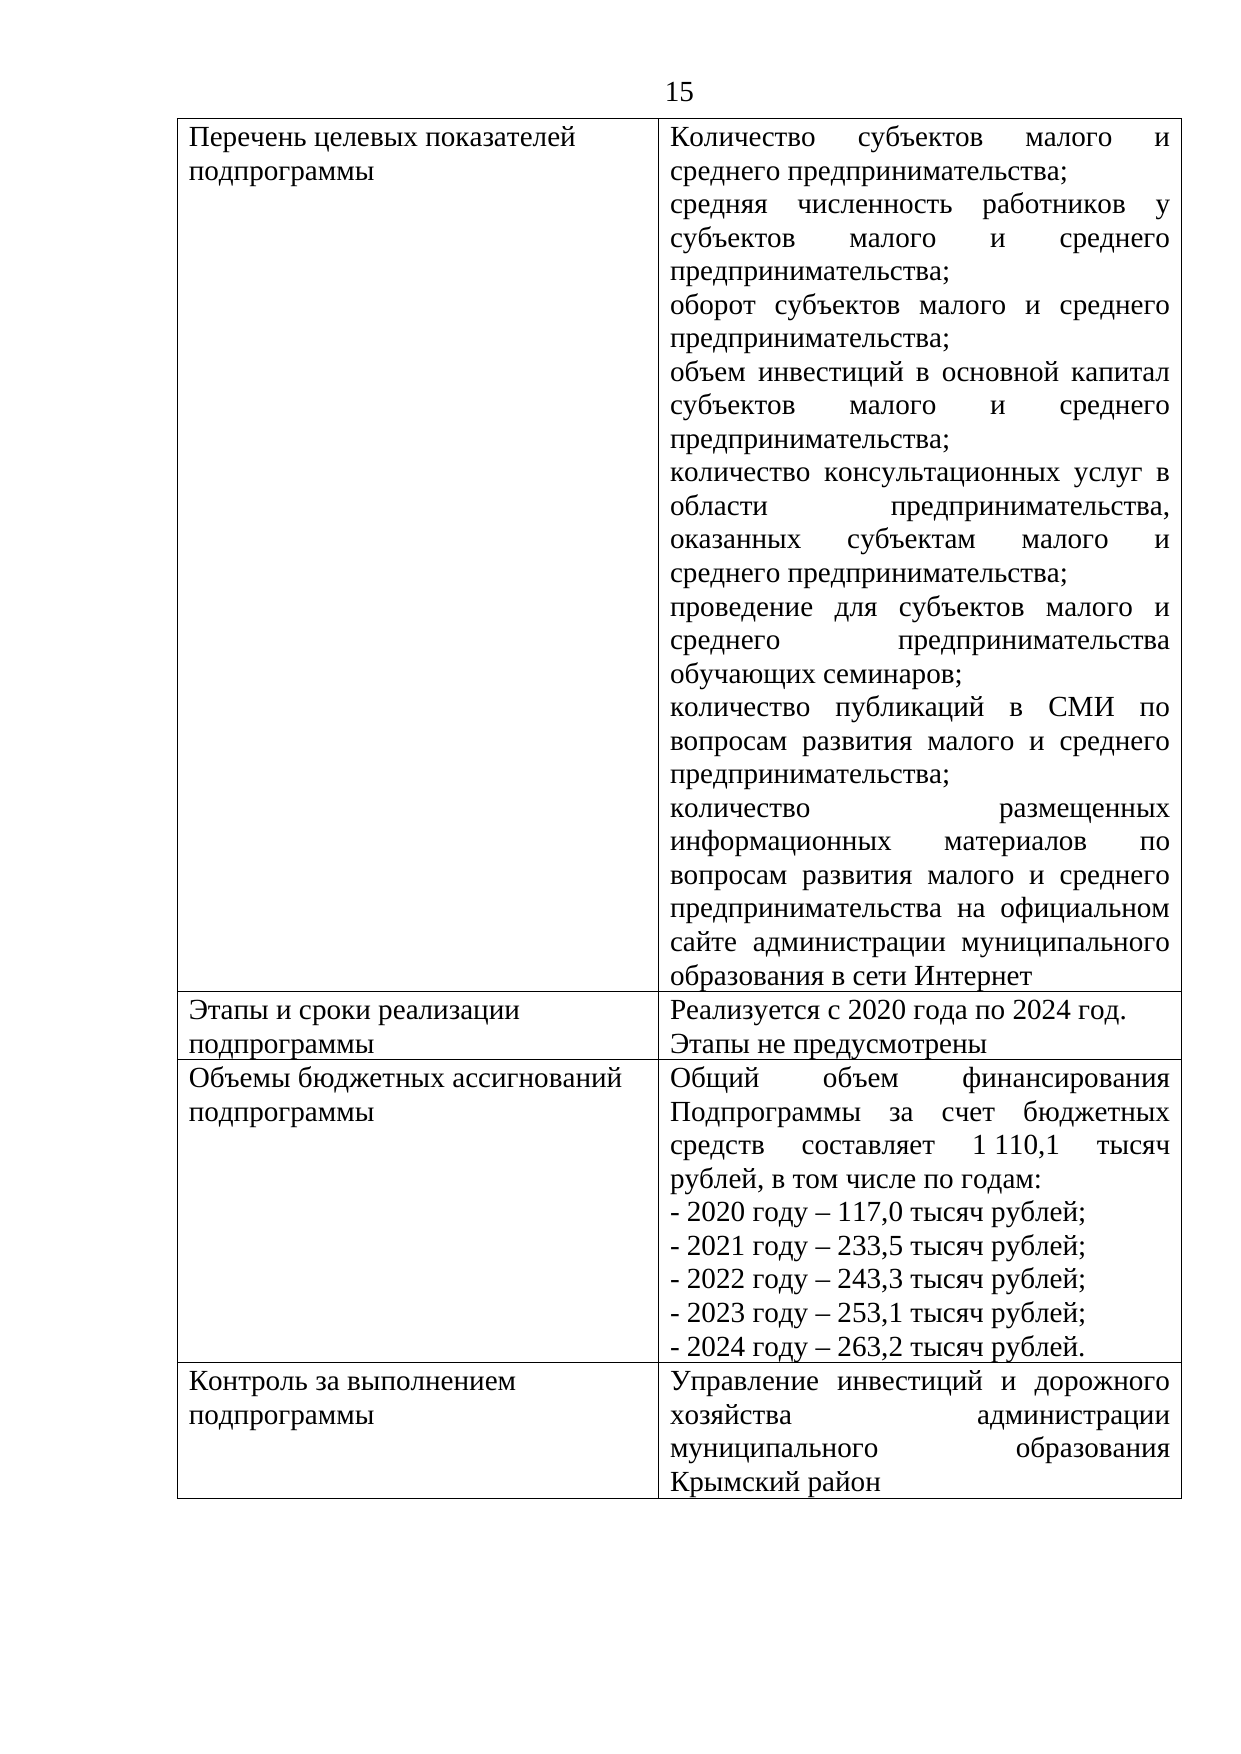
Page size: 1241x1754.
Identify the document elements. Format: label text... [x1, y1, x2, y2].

table_cell Контроль за выполнением подпрограммы [178, 1363, 658, 1497]
table_cell Общий объем финансирования Подпрограммы за счет бюджетных средств составляет 1 110,1 тысяч рублей, в том числе по годам: - 2020 году – 117,0 тысяч рублей; - 2021 году – 233,5 тысяч рублей; - 2022 году – 243,3 тысяч рублей; - 2023 году – 253,1 тысяч рублей; - 2024 году – 263,2 тысяч рублей. [659, 1060, 1181, 1362]
table_cell Количество субъектов малого и среднего предпринимательства; средняя численность работников у субъектов малого и среднего предпринимательства; оборот субъектов малого и среднего предпринимательства; объем инвестиций в основной капитал субъектов малого и среднего предпринимательства; количество консультационных услуг в области предпринимательства, оказанных субъектам малого и среднего предпринимательства; проведение для субъектов малого и среднего предпринимательства обучающих семинаров; количество публикаций в СМИ по вопросам развития малого и среднего предпринимательства; количество размещенных информационных материалов по вопросам развития малого и среднего предпринимательства на официальном сайте администрации муниципального образования в сети Интернет [659, 119, 1181, 991]
table_cell Перечень целевых показателей подпрограммы [178, 119, 658, 991]
table_cell Реализуется с 2020 года по 2024 год. Этапы не предусмотрены [659, 992, 1181, 1059]
table_cell Управление инвестиций и дорожного хозяйства администрации муниципального образования Крымский район [659, 1363, 1181, 1497]
table_cell Объемы бюджетных ассигнований подпрограммы [178, 1060, 658, 1362]
table_cell Этапы и сроки реализации подпрограммы [178, 992, 658, 1059]
